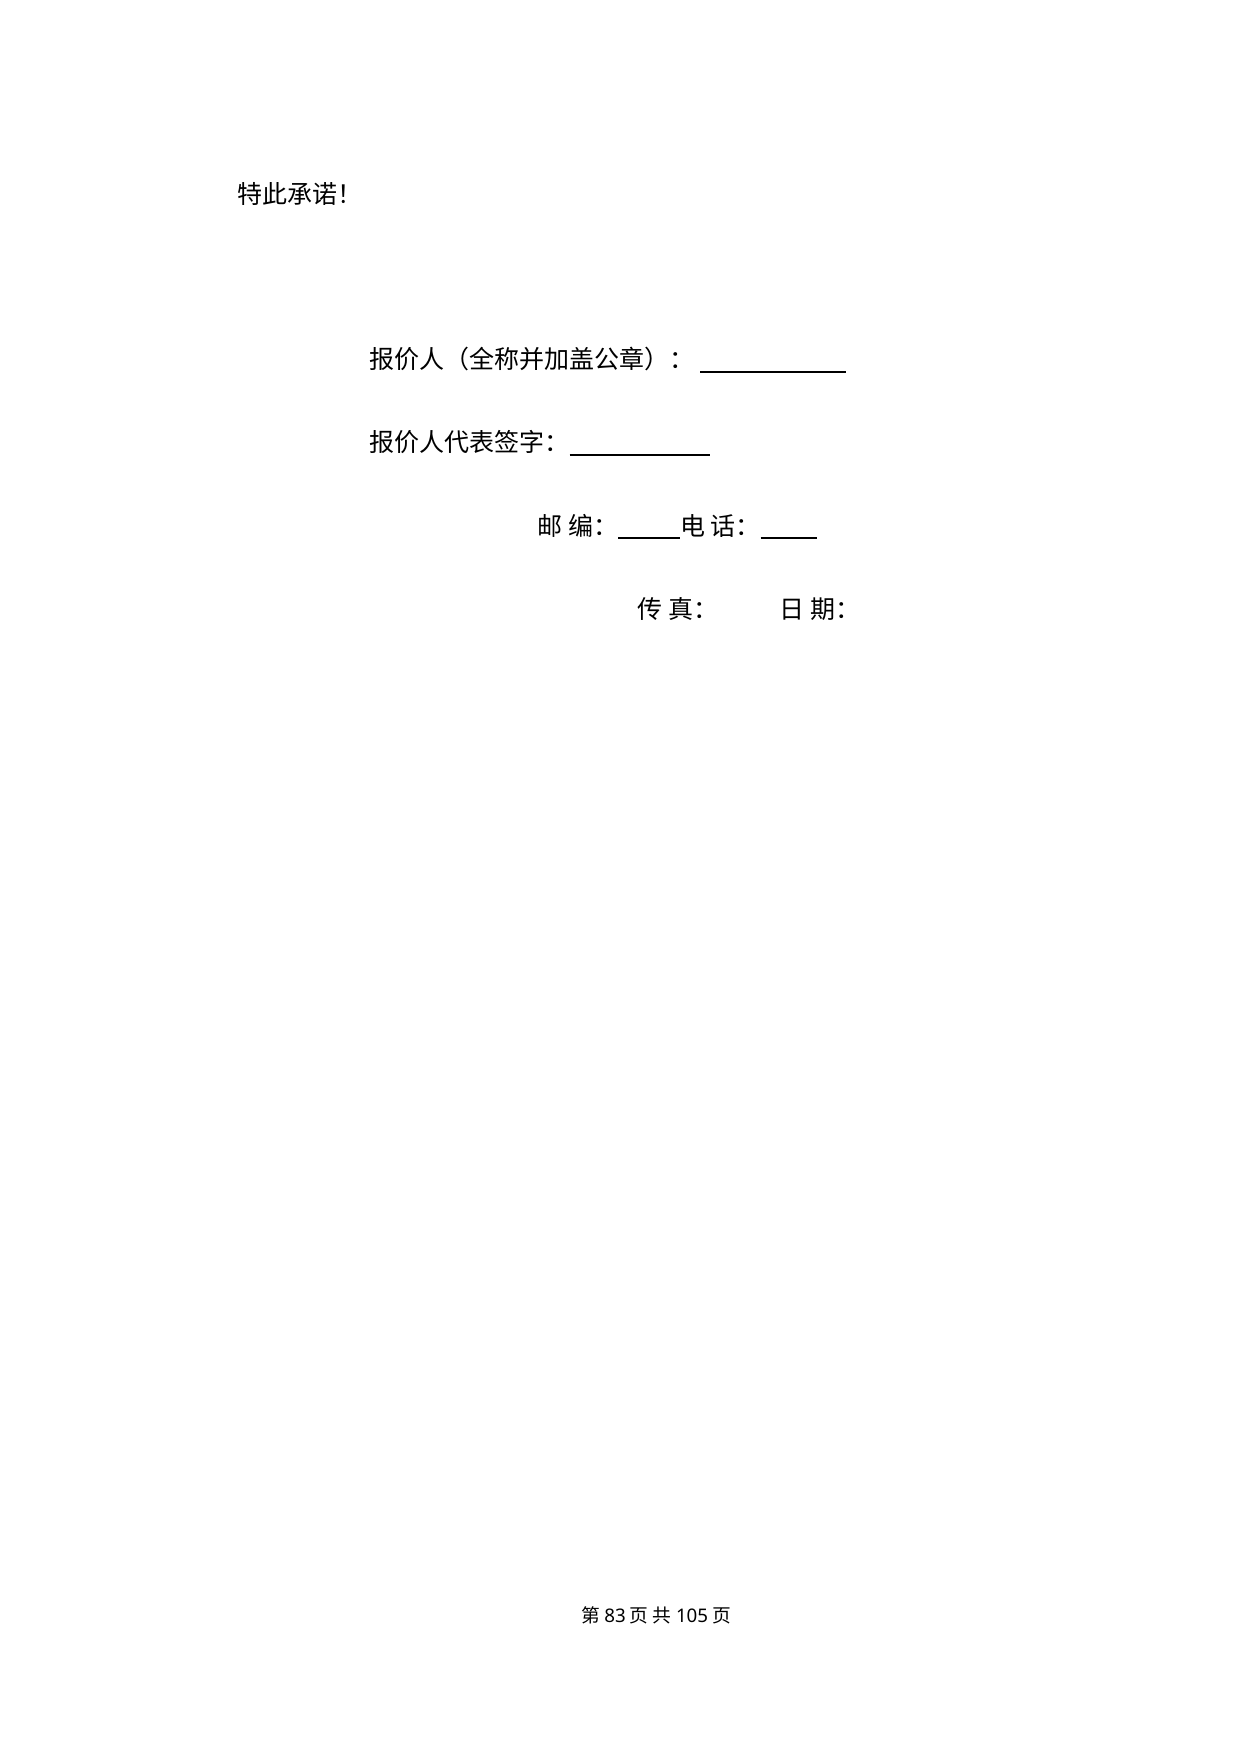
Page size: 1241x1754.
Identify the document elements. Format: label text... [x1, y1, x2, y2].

text 报价人（全称并加盖公章）： [187, 325, 1053, 390]
text 邮 编： 电 话： [187, 492, 1053, 557]
text 报价人代表签字： [187, 408, 1053, 473]
text 特此承诺！ [187, 160, 1053, 225]
text 传 真： 日 期： [187, 575, 1053, 640]
